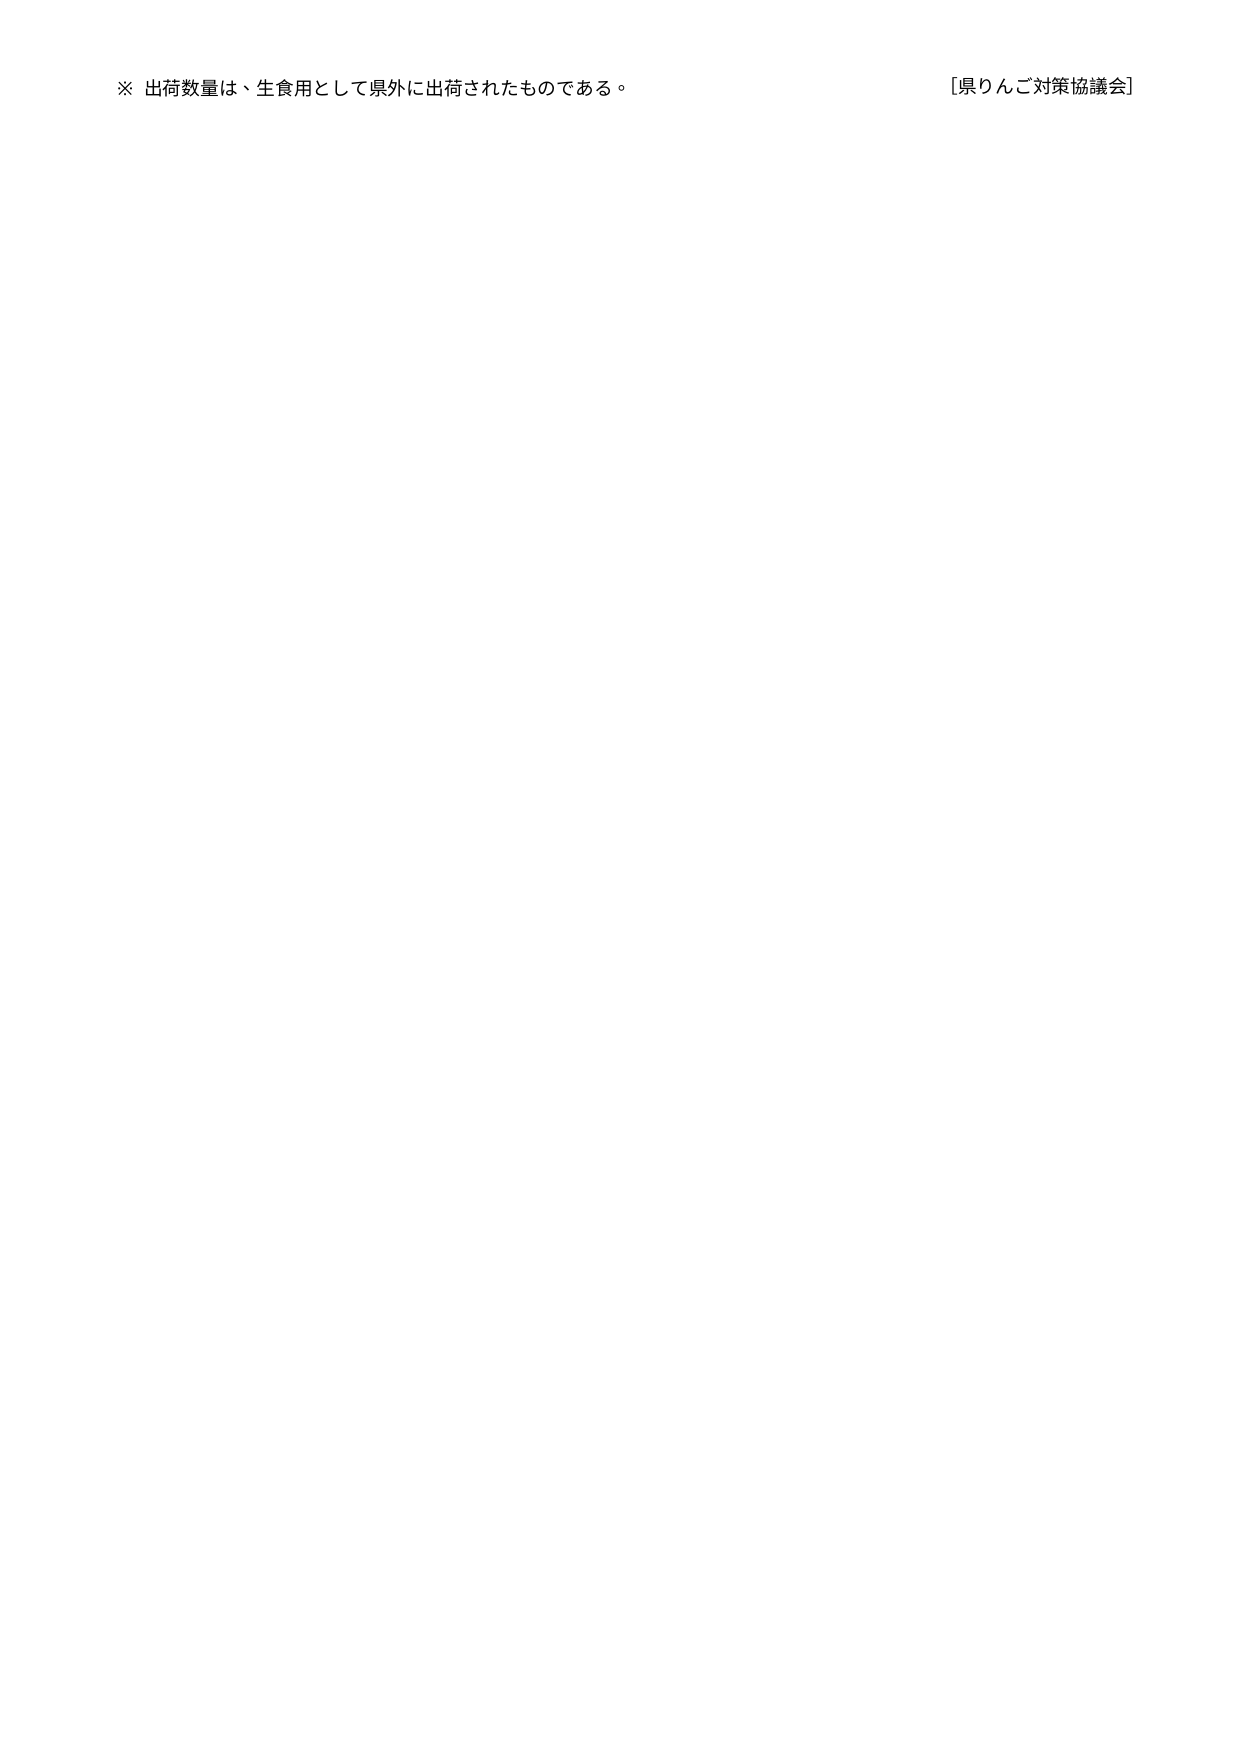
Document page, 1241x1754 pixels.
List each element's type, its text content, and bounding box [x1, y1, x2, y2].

text ※ 出荷数量は、生食用として県外に出荷されたものである。 ［県りんご対策協議会］ [117, 75, 1184, 100]
